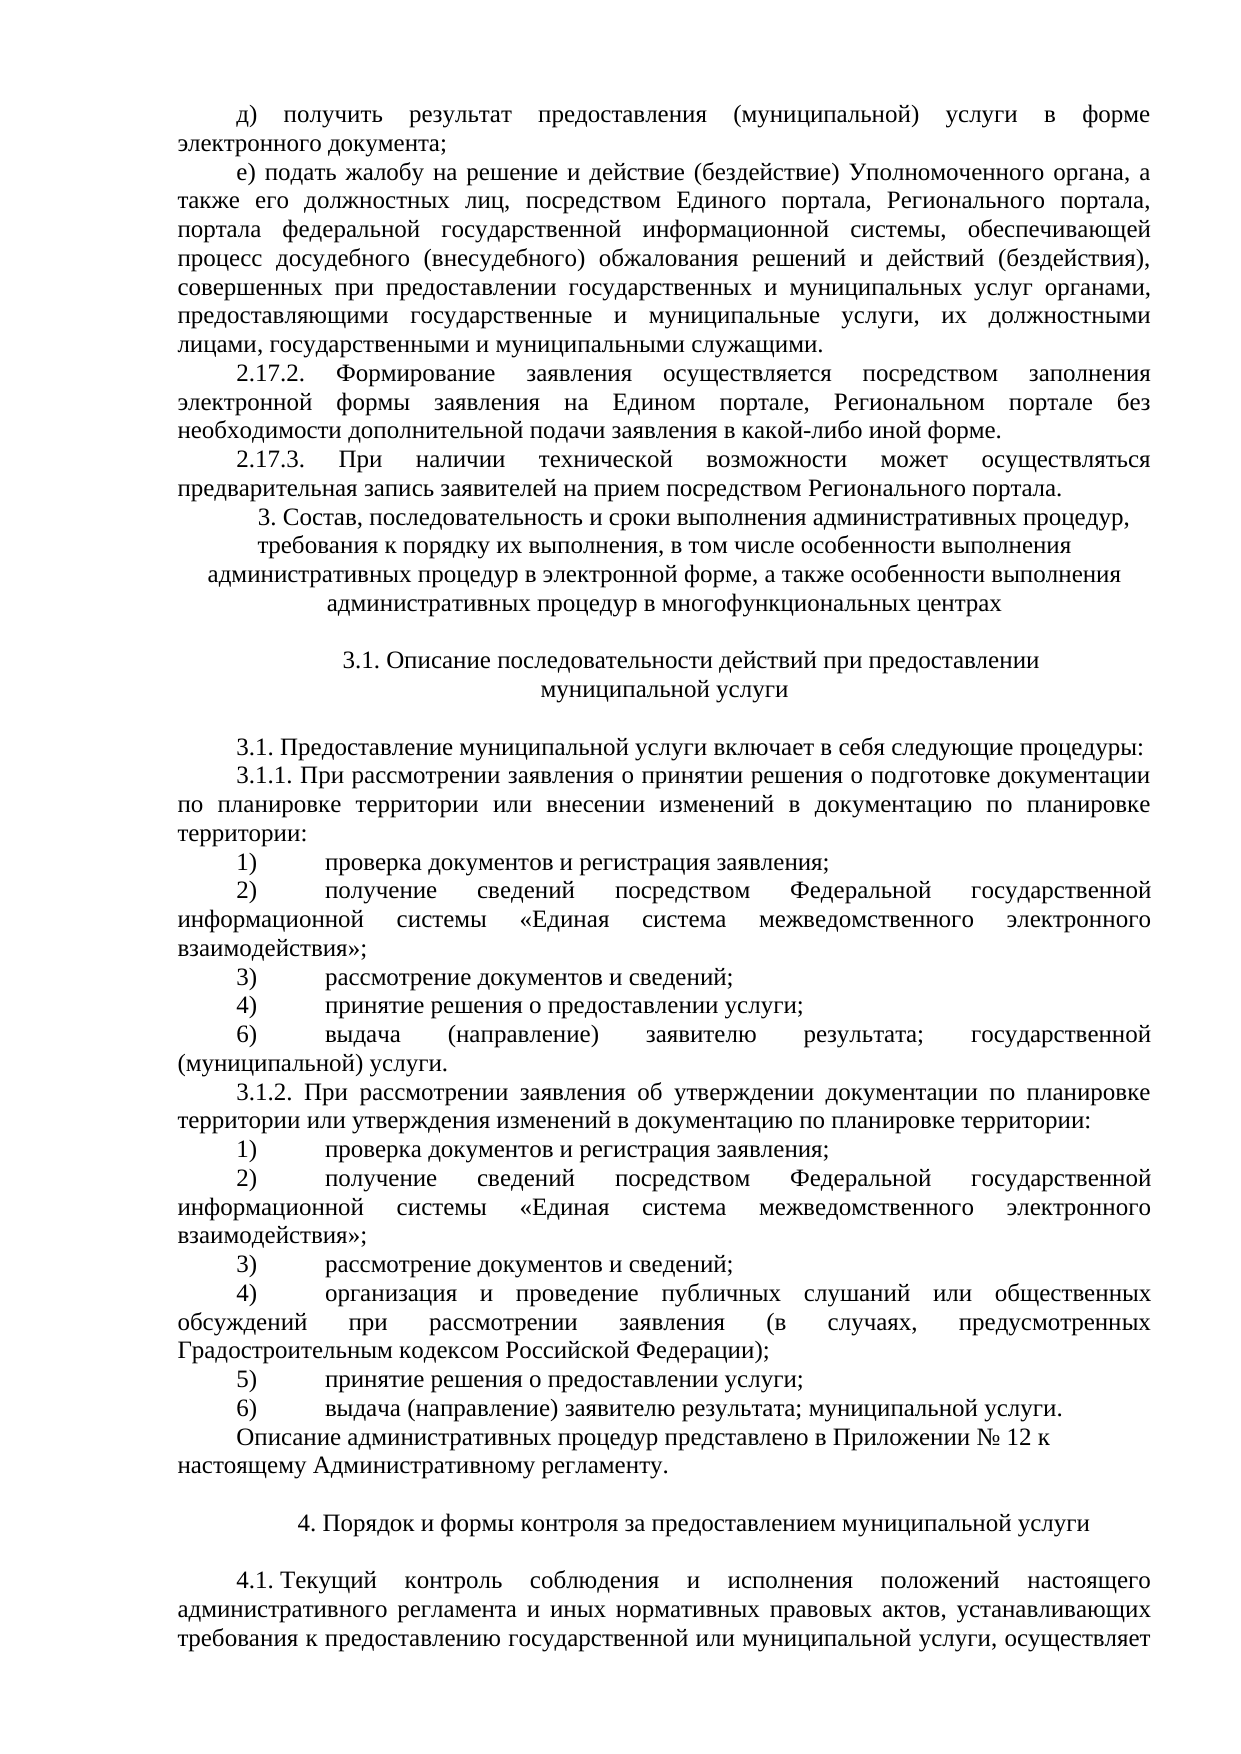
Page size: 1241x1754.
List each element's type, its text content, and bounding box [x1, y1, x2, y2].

text 2) получение сведений посредством Федеральной государственной информационной системы «Единая система межведомственного электронного взаимодействия»; [177, 875, 1152, 962]
text 2) получение сведений посредством Федеральной государственной информационной системы «Единая система межведомственного электронного взаимодействия»; [177, 1163, 1152, 1249]
text 1) проверка документов и регистрация заявления; [177, 847, 1152, 875]
text 3.1.2. При рассмотрении заявления об утверждении документации по планировке территории или утверждения изменений в документацию по планировке территории: [177, 1077, 1152, 1134]
text 4) организация и проведение публичных слушаний или общественных обсуждений при рассмотрении заявления (в случаях, предусмотренных Градостроительным кодексом Российской Федерации); [177, 1278, 1152, 1364]
text д) получить результат предоставления (муниципальной) услуги в форме электронного документа; [177, 99, 1152, 157]
text 6) выдача (направление) заявителю результата; государственной (муниципальной) услуги. [177, 1019, 1152, 1077]
text 2.17.2. Формирование заявления осуществляется посредством заполнения электронной формы заявления на Едином портале, Региональном портале без необходимости дополнительной подачи заявления в какой-либо иной форме. [177, 358, 1152, 444]
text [177, 1565, 1152, 1652]
text 3.1.1. При рассмотрении заявления о принятии решения о подготовке документации по планировке территории или внесении изменений в документацию по планировке территории: [177, 760, 1152, 847]
text 4. Порядок и формы контроля за предоставлением муниципальной услуги [177, 1508, 1152, 1537]
text 1) проверка документов и регистрация заявления; [177, 1134, 1152, 1163]
text 3) рассмотрение документов и сведений; [177, 962, 1152, 990]
text 5) принятие решения о предоставлении услуги; [177, 1364, 1152, 1393]
text Описание административных процедур представлено в Приложении № 12 к настоящему Административному регламенту. [177, 1422, 1152, 1479]
text 6) выдача (направление) заявителю результата; муниципальной услуги. [177, 1393, 1152, 1422]
text 3.1. Описание последовательности действий при предоставлении муниципальной услуги [177, 645, 1152, 703]
text 3.1. Предоставление муниципальной услуги включает в себя следующие процедуры: [177, 732, 1152, 760]
text 4) принятие решения о предоставлении услуги; [177, 990, 1152, 1019]
text е) подать жалобу на решение и действие (бездействие) Уполномоченного органа, а также его должностных лиц, посредством Единого портала, Регионального портала, портала федеральной государственной информационной системы, обеспечивающей процесс досудебного (внесудебного) обжалования решений и действий (бездействия), совершенных при предоставлении государственных и муниципальных услуг органами, предоставляющими государственные и муниципальные услуги, их должностными лицами, государственными и муниципальными служащими. [177, 157, 1152, 358]
text 3. Состав, последовательность и сроки выполнения административных процедур, требования к порядку их выполнения, в том числе особенности выполнения административных процедур в электронной форме, а также особенности выполнения административных процедур в многофункциональных центрах [177, 502, 1152, 617]
text 3) рассмотрение документов и сведений; [177, 1249, 1152, 1278]
text 2.17.3. При наличии технической возможности может осуществляться предварительная запись заявителей на прием посредством Регионального портала. [177, 444, 1152, 502]
